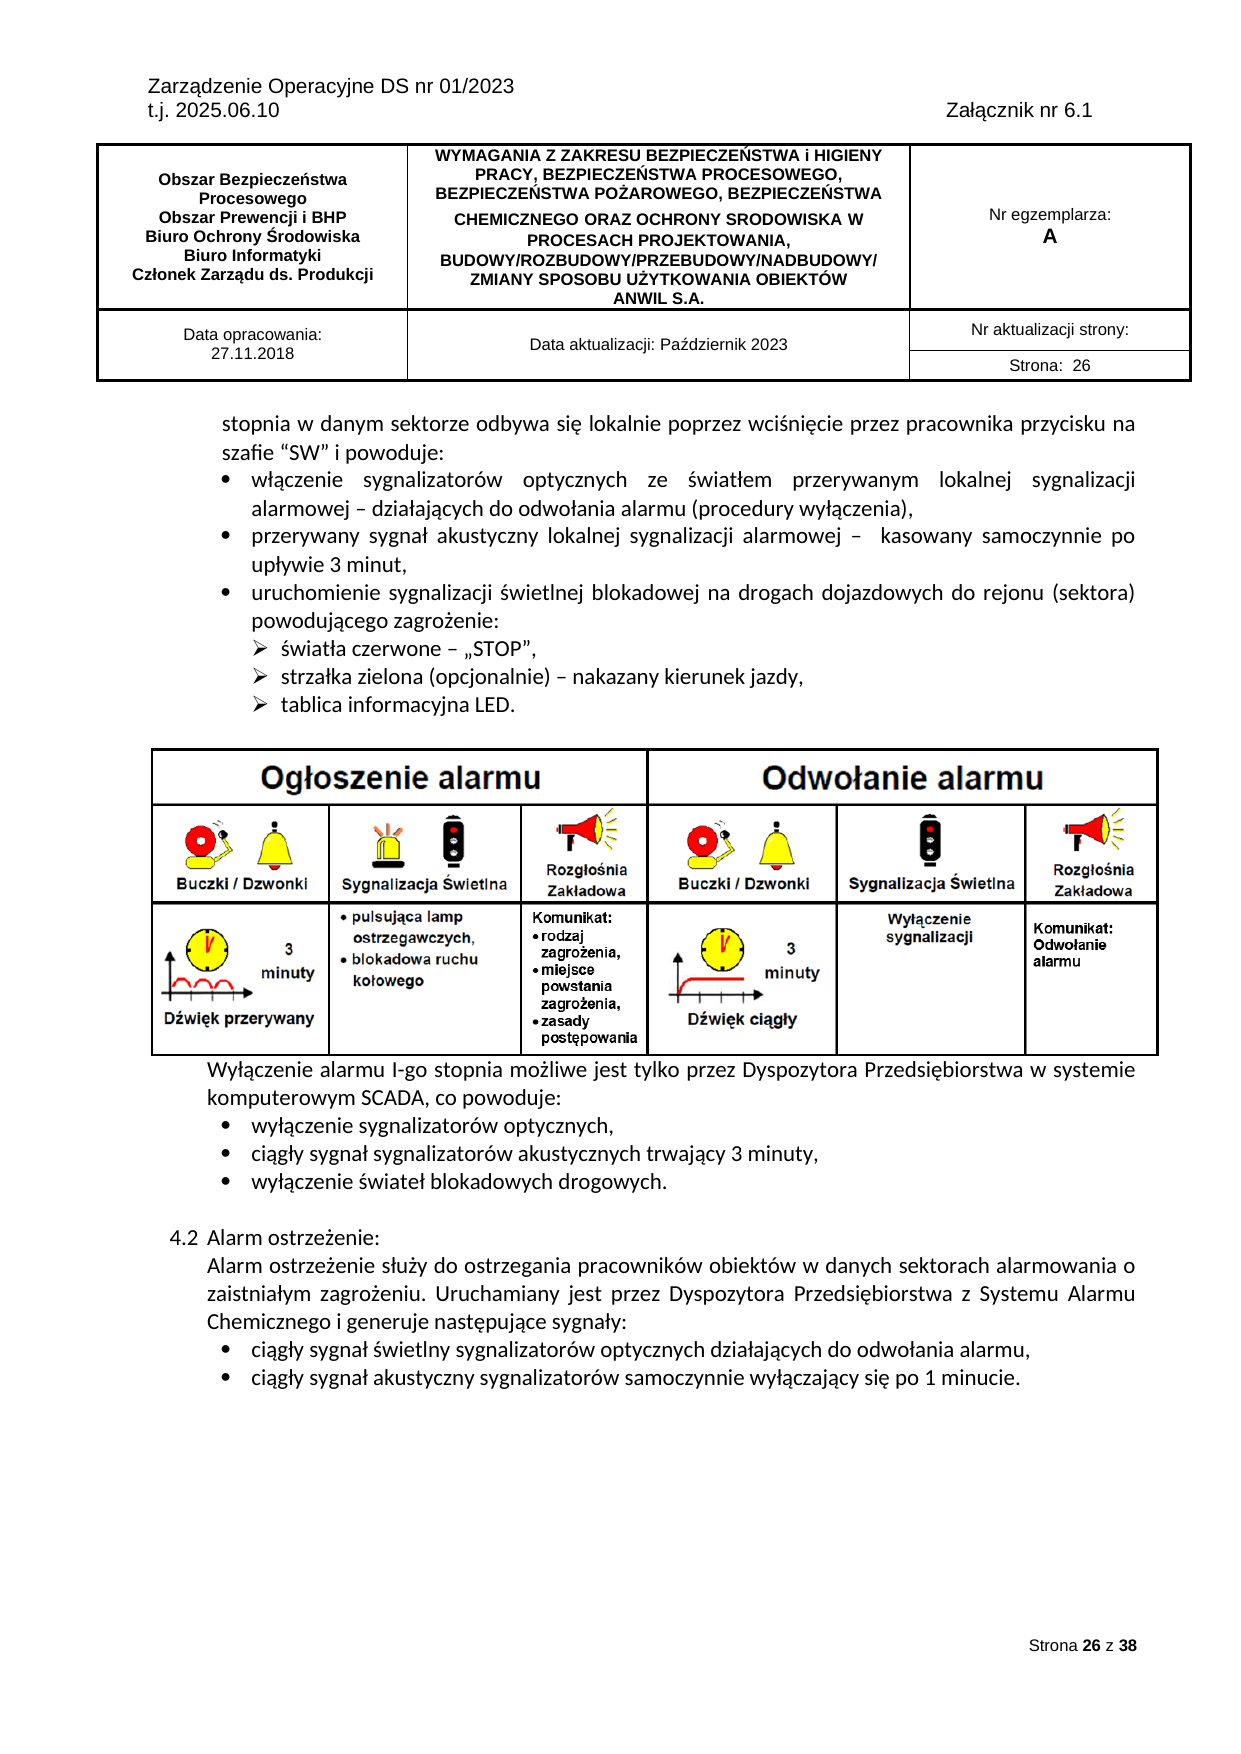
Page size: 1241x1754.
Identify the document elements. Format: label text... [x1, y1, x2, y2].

list ciągły sygnał świetlny sygnalizatorów optycznych działających do odwołania alarmu, [222, 1335, 1137, 1363]
list uruchomienie sygnalizacji świetlnej blokadowej na drogach dojazdowych do rejonu (sektora) powodującego zagrożenie: [222, 578, 1137, 634]
list włączenie sygnalizatorów optycznych ze światłem przerywanym lokalnej sygnalizacji alarmowej – działających do odwołania alarmu (procedury wyłączenia), [222, 466, 1137, 522]
list światła czerwone – „STOP”, [251, 634, 1137, 662]
list ciągły sygnał akustyczny sygnalizatorów samoczynnie wyłączający się po 1 minucie. [222, 1363, 1137, 1391]
list wyłączenie sygnalizatorów optycznych, [222, 1111, 1137, 1139]
picture [147, 745, 1161, 1056]
list wyłączenie świateł blokadowych drogowych. [222, 1167, 1137, 1195]
list Alarm ostrzeżenie służy do ostrzegania pracowników obiektów w danych sektorach alarmowania o zaistniałym zagrożeniu. Uruchamiany jest przez Dyspozytora Przedsiębiorstwa z Systemu Alarmu Chemicznego i generuje następujące sygnały: [207, 1251, 1137, 1335]
list ciągły sygnał sygnalizatorów akustycznych trwający 3 minuty, [222, 1139, 1137, 1167]
list tablica informacyjna LED. [251, 690, 1137, 718]
list Alarm ostrzeżenie: [169, 1223, 1137, 1251]
list strzałka zielona (opcjonalnie) – nakazany kierunek jazdy, [251, 662, 1137, 690]
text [222, 409, 1137, 466]
text Wyłączenie alarmu I-go stopnia możliwe jest tylko przez Dyspozytora Przedsiębiorstwa w systemie komputerowym SCADA, co powoduje: [207, 1056, 1137, 1111]
list przerywany sygnał akustyczny lokalnej sygnalizacji alarmowej – kasowany samoczynnie po upływie 3 minut, [222, 522, 1137, 578]
